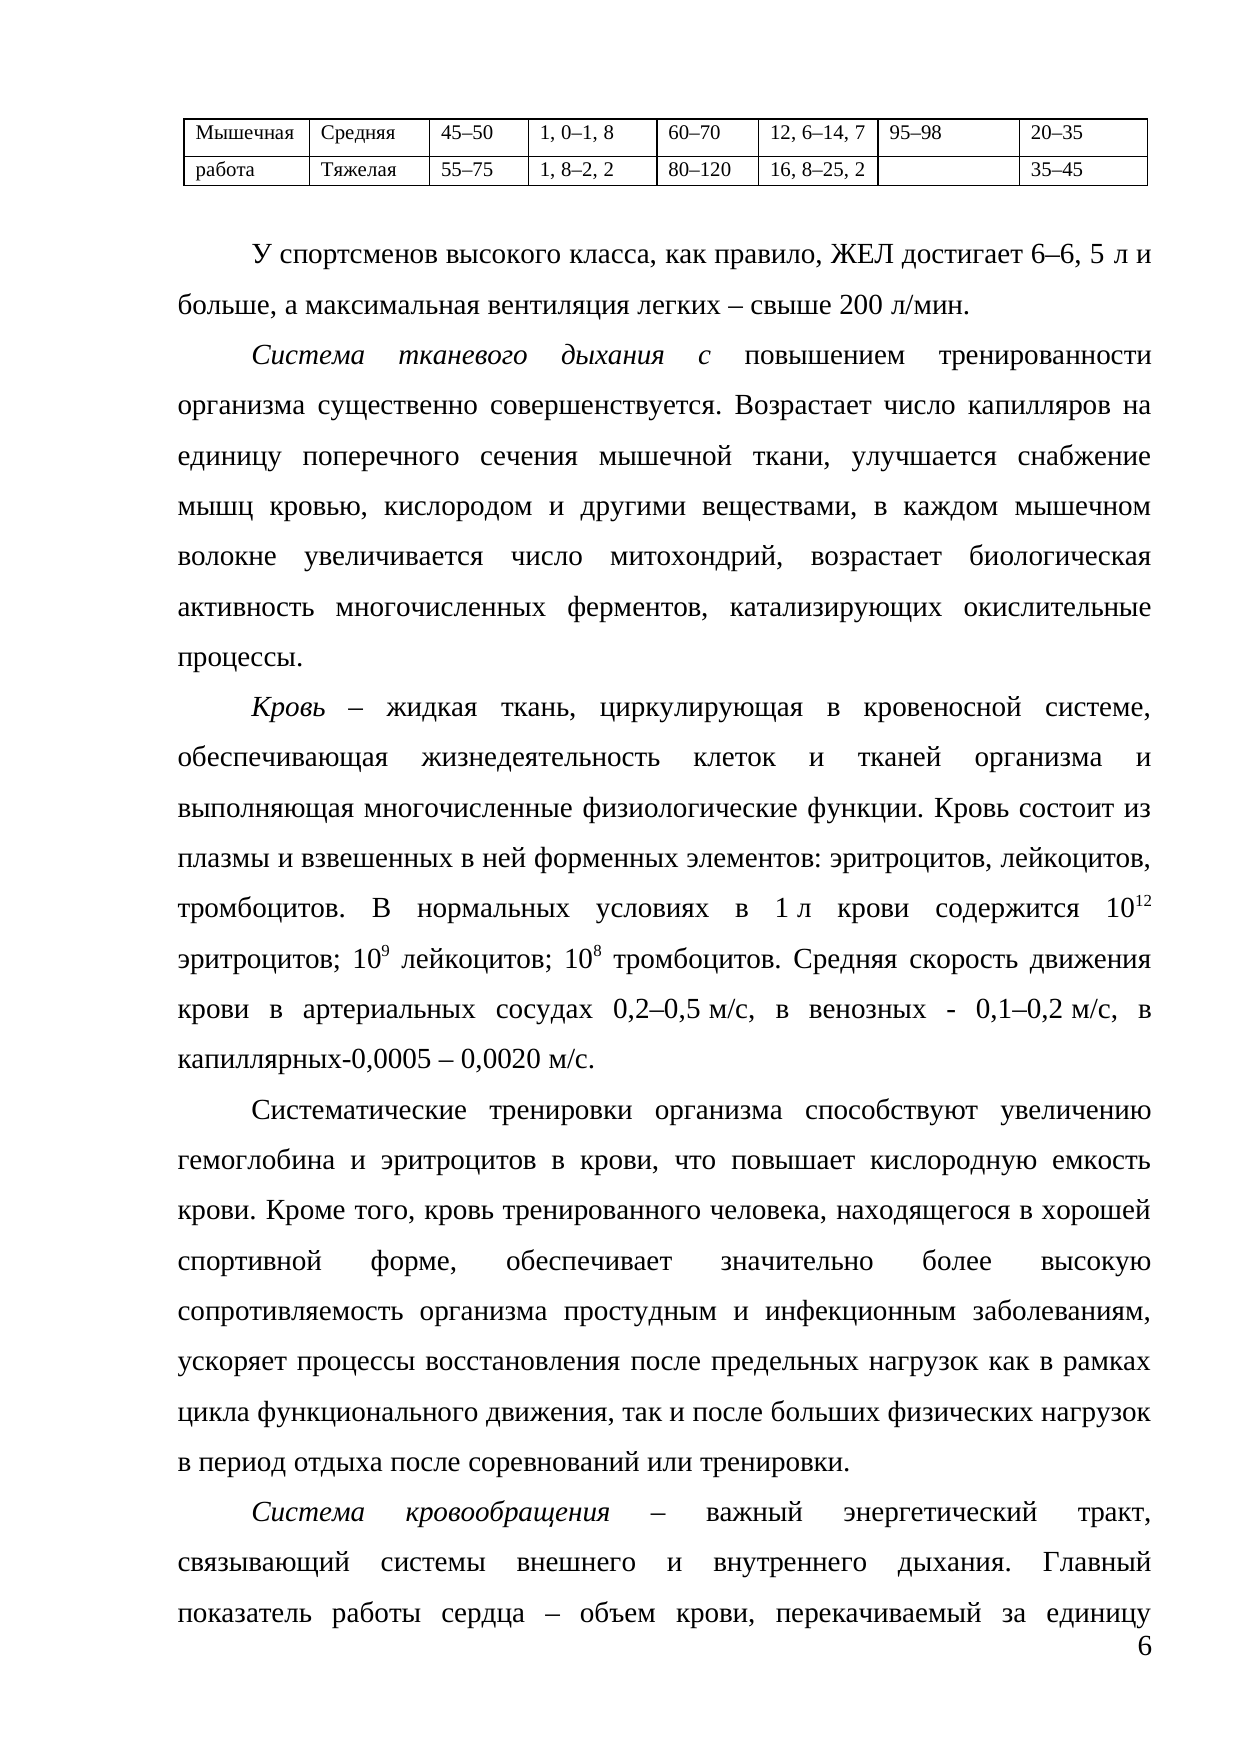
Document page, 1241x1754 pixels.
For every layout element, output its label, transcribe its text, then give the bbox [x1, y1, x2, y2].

table_cell 35–45 [1020, 157, 1147, 185]
table_cell 95–98 [879, 120, 1019, 156]
table_cell 20–35 [1020, 120, 1147, 156]
table_cell 12, 6–14, 7 [759, 120, 877, 156]
text У спортсменов высокого класса, как правило, ЖЕЛ достигает 6–6, 5 л и больше, а максимальная вентиляция легких – свыше 200 л/мин. [177, 237, 1152, 321]
table_cell Средняя [310, 120, 429, 156]
text Система тканевого дыхания с повышением тренированности организма существенно совершенствуется. Возрастает число капилляров на единицу поперечного сечения мышечной ткани, улучшается снабжение мышц кровью, кислородом и другими веществами, в каждом мышечном волокне увеличивается число митохондрий, возрастает биологическая активность многочисленных ферментов, катализирующих окислительные процессы. [177, 337, 1152, 673]
table_cell Мышечная [185, 120, 309, 156]
table_cell 16, 8–25, 2 [759, 157, 877, 185]
table_cell [879, 157, 1019, 185]
table_cell 1, 0–1, 8 [529, 120, 656, 156]
table_cell 1, 8–2, 2 [529, 157, 656, 185]
text Систематические тренировки организма способствуют увеличению гемоглобина и эритроцитов в крови, что повышает кислородную емкость крови. Кроме того, кровь тренированного человека, находящегося в хорошей спортивной форме, обеспечивает значительно более высокую сопротивляемость организма простудным и инфекционным заболеваниям, ускоряет процессы восстановления после предельных нагрузок как в рамках цикла функционального движения, так и после больших физических нагрузок в период отдыха после соревнований или тренировки. [177, 1092, 1152, 1478]
table_cell работа [185, 157, 309, 185]
table_cell 60–70 [658, 120, 758, 156]
table_cell 80–120 [658, 157, 758, 185]
text Кровь – жидкая ткань, циркулирующая в кровеносной системе, обеспечивающая жизнедеятельность клеток и тканей организма и выполняющая многочисленные физиологические функции. Кровь состоит из плазмы и взвешенных в ней форменных элементов: эритроцитов, лейкоцитов, тромбоцитов. В нормальных условиях в 1 л крови содержится 1012 эритроцитов; 109 лейкоцитов; 108 тромбоцитов. Средняя скорость движения крови в артериальных сосудах 0,2–0,5 м/с, в венозных - 0,1–0,2 м/с, в капиллярных-0,0005 – 0,0020 м/с. [177, 689, 1152, 1075]
table_cell Тяжелая [310, 157, 429, 185]
table_cell 55–75 [430, 157, 528, 185]
table_cell 45–50 [430, 120, 528, 156]
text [177, 1494, 1152, 1629]
